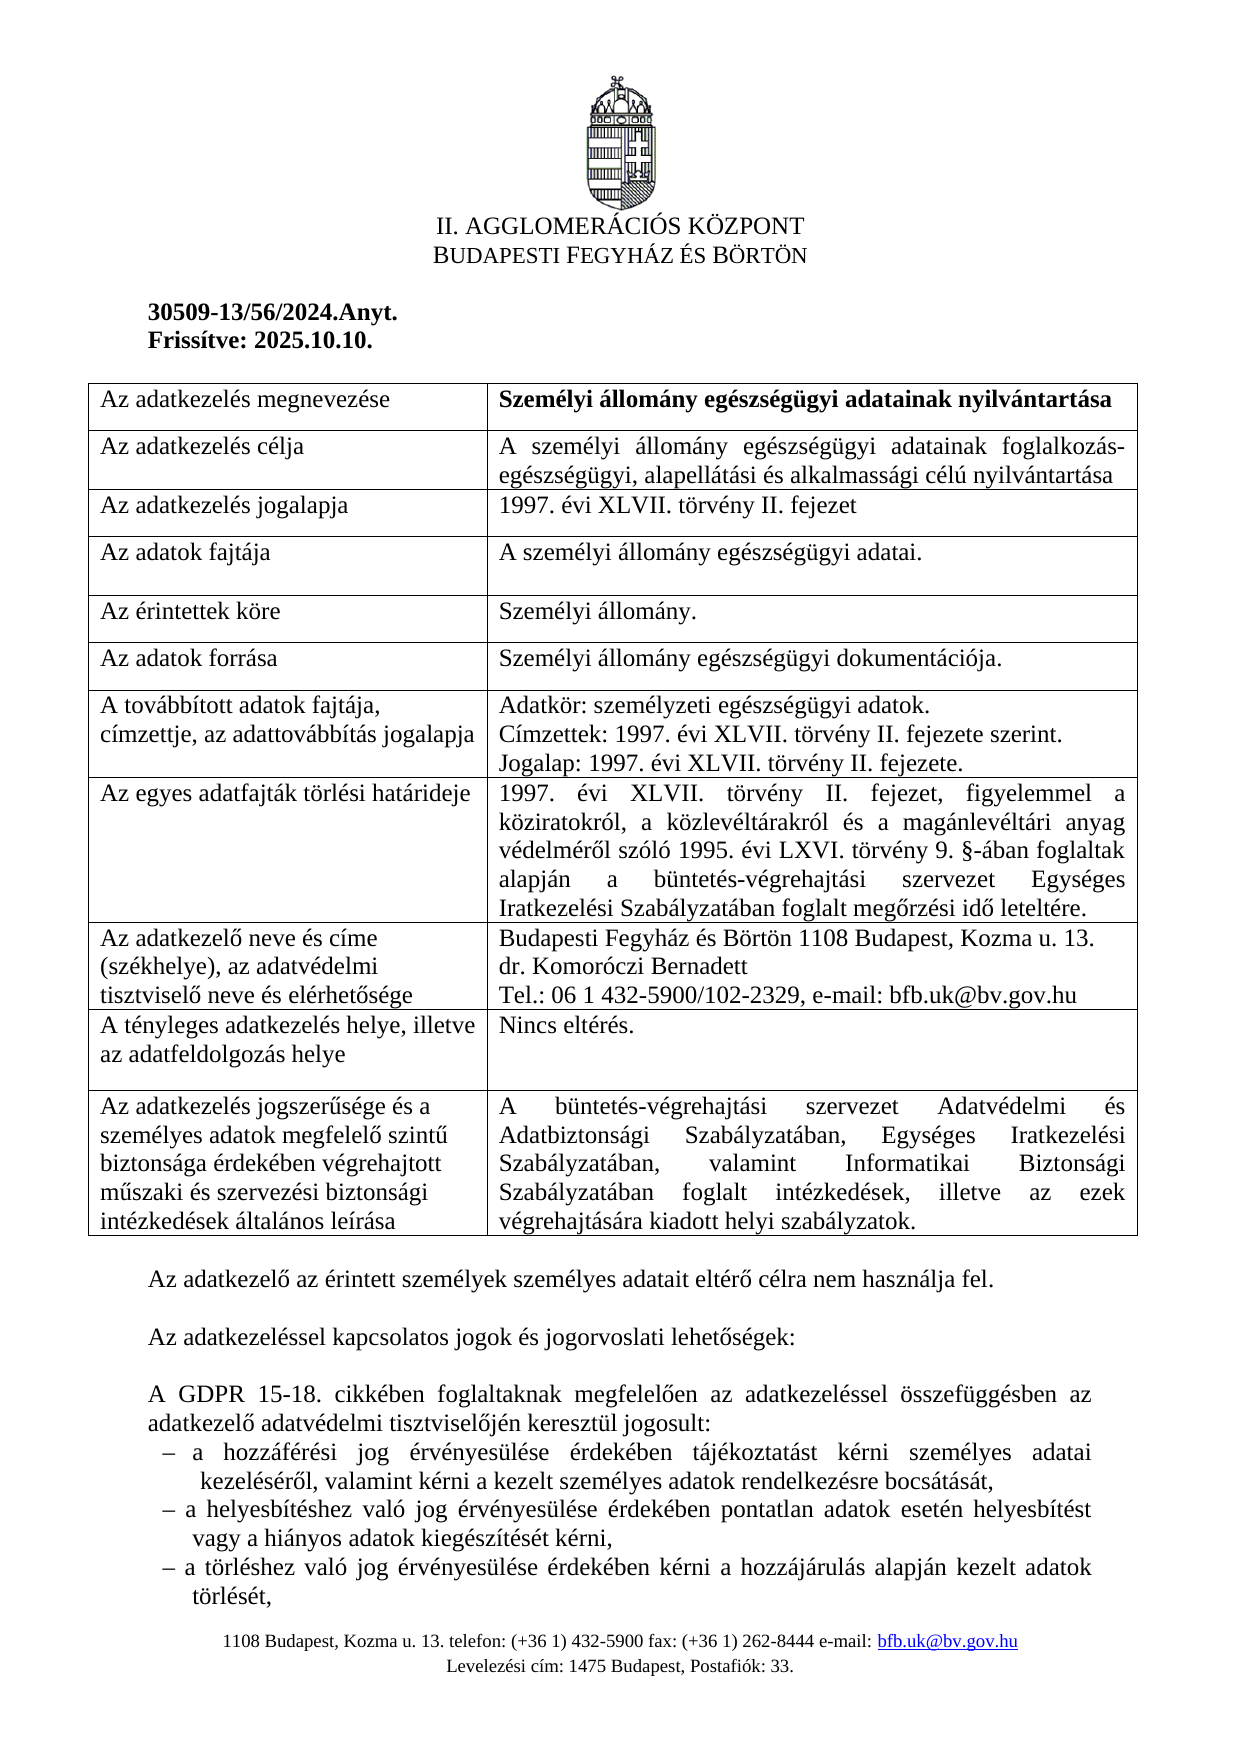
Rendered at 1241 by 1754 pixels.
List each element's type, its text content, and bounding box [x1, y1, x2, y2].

text 30509-13/56/2024.Anyt. [148, 297, 1092, 325]
text A GDPR 15-18. cikkében foglaltaknak megfelelően az adatkezeléssel összefüggésben az adatkezelő adatvédelmi tisztviselőjén keresztül jogosult: [148, 1379, 1092, 1437]
text – a törléshez való jog érvényesülése érdekében kérni a hozzájárulás alapján kezelt adatok törlését, [162, 1552, 1092, 1609]
table_header Az adatkezelés megnevezése [89, 384, 487, 430]
table_cell Nincs eltérés. [488, 1010, 1137, 1090]
table_cell A személyi állomány egészségügyi adatainak foglalkozás-egészségügyi, alapellátási és alkalmassági célú nyilvántartása [488, 431, 1137, 489]
table_cell Az adatok fajtája [89, 537, 487, 595]
text – a helyesbítéshez való jog érvényesülése érdekében pontatlan adatok esetén helyesbítést vagy a hiányos adatok kiegészítését kérni, [162, 1494, 1092, 1552]
table_cell Az adatkezelés jogszerűsége és a személyes adatok megfelelő szintű biztonsága érdekében végrehajtott műszaki és szervezési biztonsági intézkedések általános leírása [89, 1091, 487, 1235]
table_cell Adatkör: személyzeti egészségügyi adatok. Címzettek: 1997. évi XLVII. törvény II. fejezete szerint. Jogalap: 1997. évi XLVII. törvény II. fejezete. [488, 691, 1137, 777]
table_cell 1997. évi XLVII. törvény II. fejezet, figyelemmel a köziratokról, a közlevéltárakról és a magánlevéltári anyag védelméről szóló 1995. évi LXVI. törvény 9. §-ában foglaltak alapján a büntetés-végrehajtási szervezet Egységes Iratkezelési Szabályzatában foglalt megőrzési idő leteltére. [488, 778, 1137, 922]
list a hozzáférési jog érvényesülése érdekében tájékoztatást kérni személyes adatai kezeléséről, valamint kérni a kezelt személyes adatok rendelkezésre bocsátását, [162, 1437, 1092, 1494]
table_cell A személyi állomány egészségügyi adatai. [488, 537, 1137, 595]
table_cell A továbbított adatok fajtája, címzettje, az adattovábbítás jogalapja [89, 691, 487, 777]
text Az adatkezelő az érintett személyek személyes adatait eltérő célra nem használja fel. [148, 1264, 1092, 1293]
table_cell Az adatkezelés jogalapja [89, 490, 487, 536]
table_cell Az egyes adatfajták törlési határideje [89, 778, 487, 922]
table_cell A tényleges adatkezelés helye, illetve az adatfeldolgozás helye [89, 1010, 487, 1090]
table_cell Személyi állomány egészségügyi dokumentációja. [488, 643, 1137, 689]
table_cell 1997. évi XLVII. törvény II. fejezet [488, 490, 1137, 536]
text Az adatkezeléssel kapcsolatos jogok és jogorvoslati lehetőségek: [148, 1322, 1092, 1351]
text Frissítve: 2025.10.10. [148, 325, 1092, 354]
table_header Személyi állomány egészségügyi adatainak nyilvántartása [488, 384, 1137, 430]
table_cell Az érintettek köre [89, 596, 487, 642]
table_cell Személyi állomány. [488, 596, 1137, 642]
picture [582, 73, 658, 212]
table_cell Az adatkezelő neve és címe (székhelye), az adatvédelmi tisztviselő neve és elérhetősége [89, 923, 487, 1009]
table_cell Az adatkezelés célja [89, 431, 487, 489]
table_cell Az adatok forrása [89, 643, 487, 689]
table_cell A büntetés-végrehajtási szervezet Adatvédelmi és Adatbiztonsági Szabályzatában, Egységes Iratkezelési Szabályzatában, valamint Informatikai Biztonsági Szabályzatában foglalt intézkedések, illetve az ezek végrehajtására kiadott helyi szabályzatok. [488, 1091, 1137, 1235]
table_cell Budapesti Fegyház és Börtön 1108 Budapest, Kozma u. 13. dr. Komoróczi Bernadett Tel.: 06 1 432-5900/102-2329, e-mail: bfb.uk@bv.gov.hu [488, 923, 1137, 1009]
